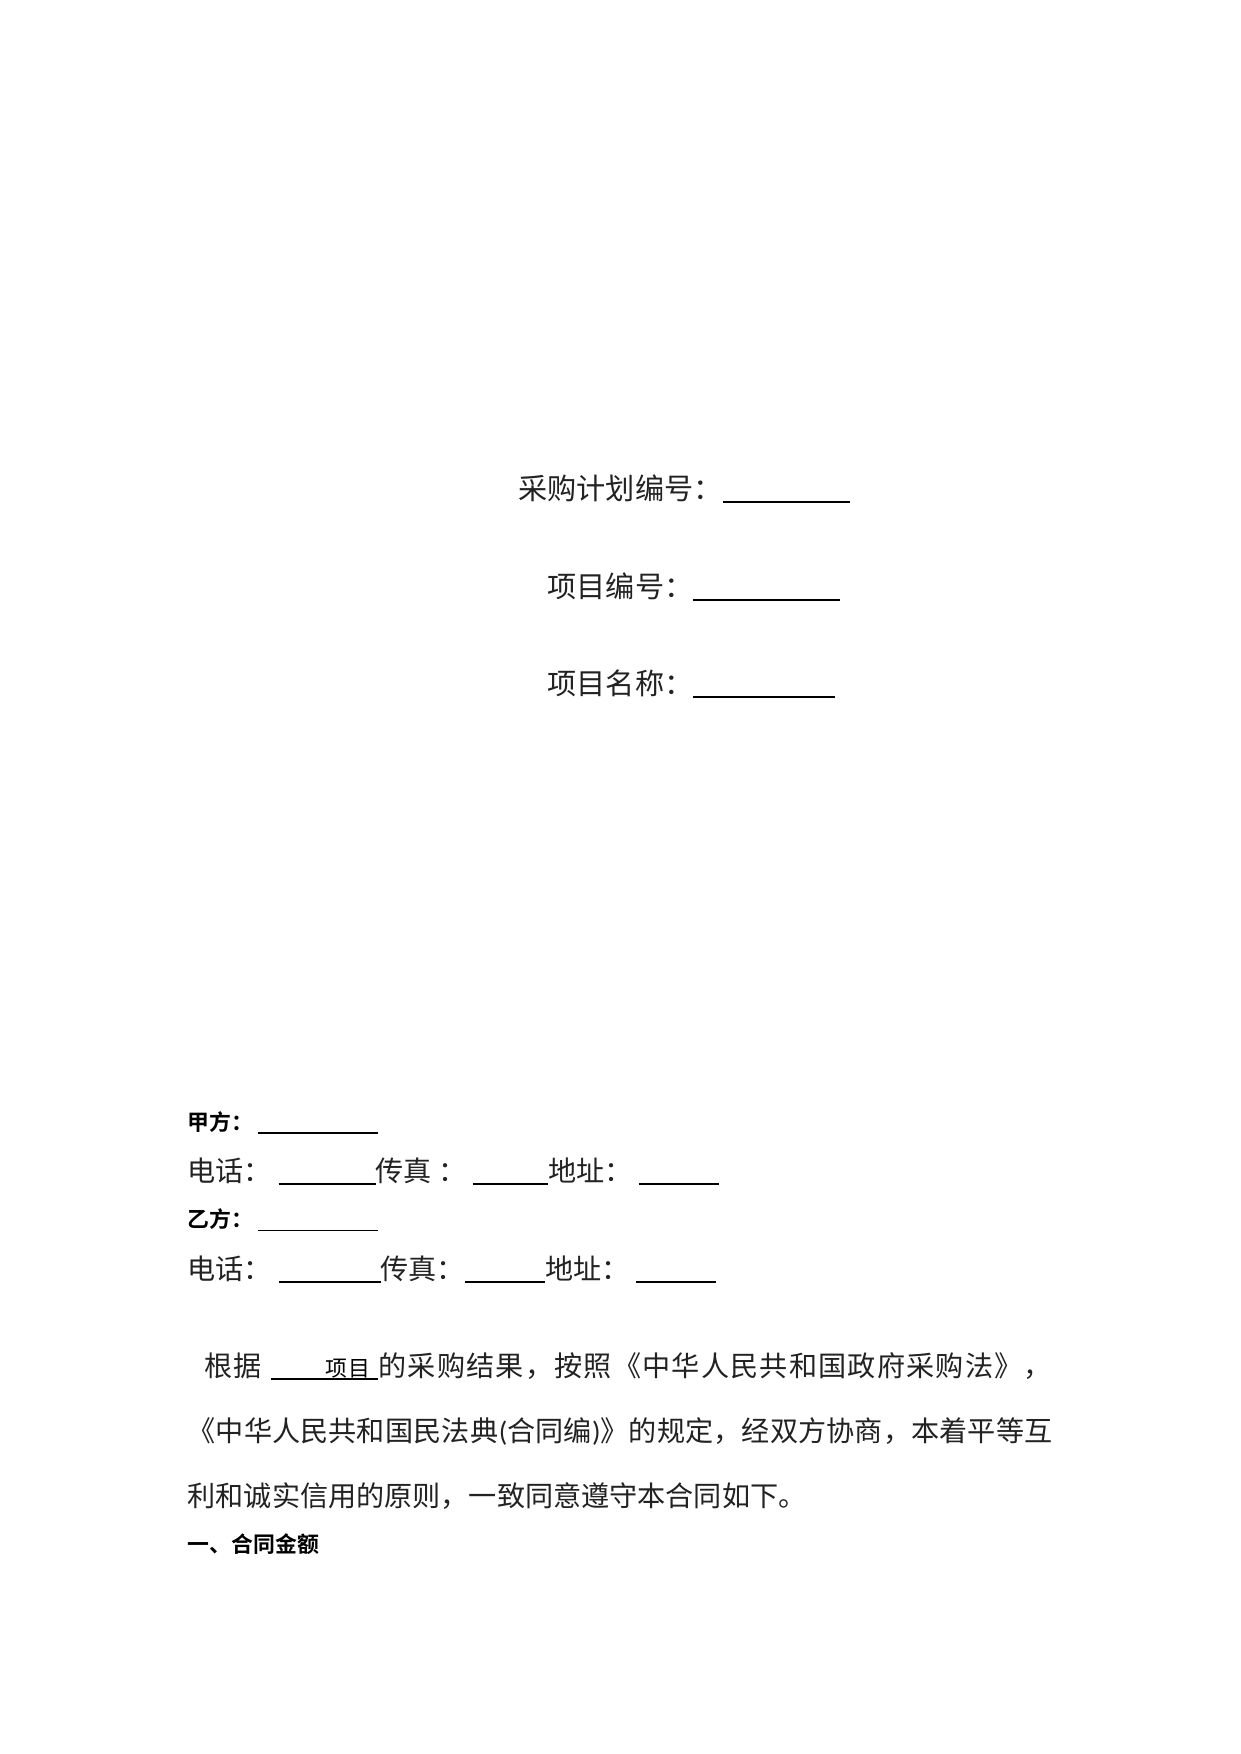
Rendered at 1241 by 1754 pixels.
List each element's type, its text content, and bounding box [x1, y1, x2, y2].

text 一、合同金额 [187, 1527, 1053, 1559]
text 电话： 传真： 地址： [187, 1234, 1053, 1299]
text 项目编号： [187, 552, 1053, 617]
text 采购计划编号： [187, 454, 1053, 519]
text 电话： 传真 ： 地址： [187, 1137, 1053, 1202]
text 乙方： [187, 1202, 1053, 1234]
text 甲方： [187, 1104, 1053, 1137]
text 根据 项目 的采购结果，按照《中华人民共和国政府采购法》，《中华人民共和国民法典(合同编)》的规定，经双方协商，本着平等互利和诚实信用的原则，一致同意遵守本合同如下。 [187, 1332, 1053, 1527]
text 项目名称： [187, 649, 1053, 714]
